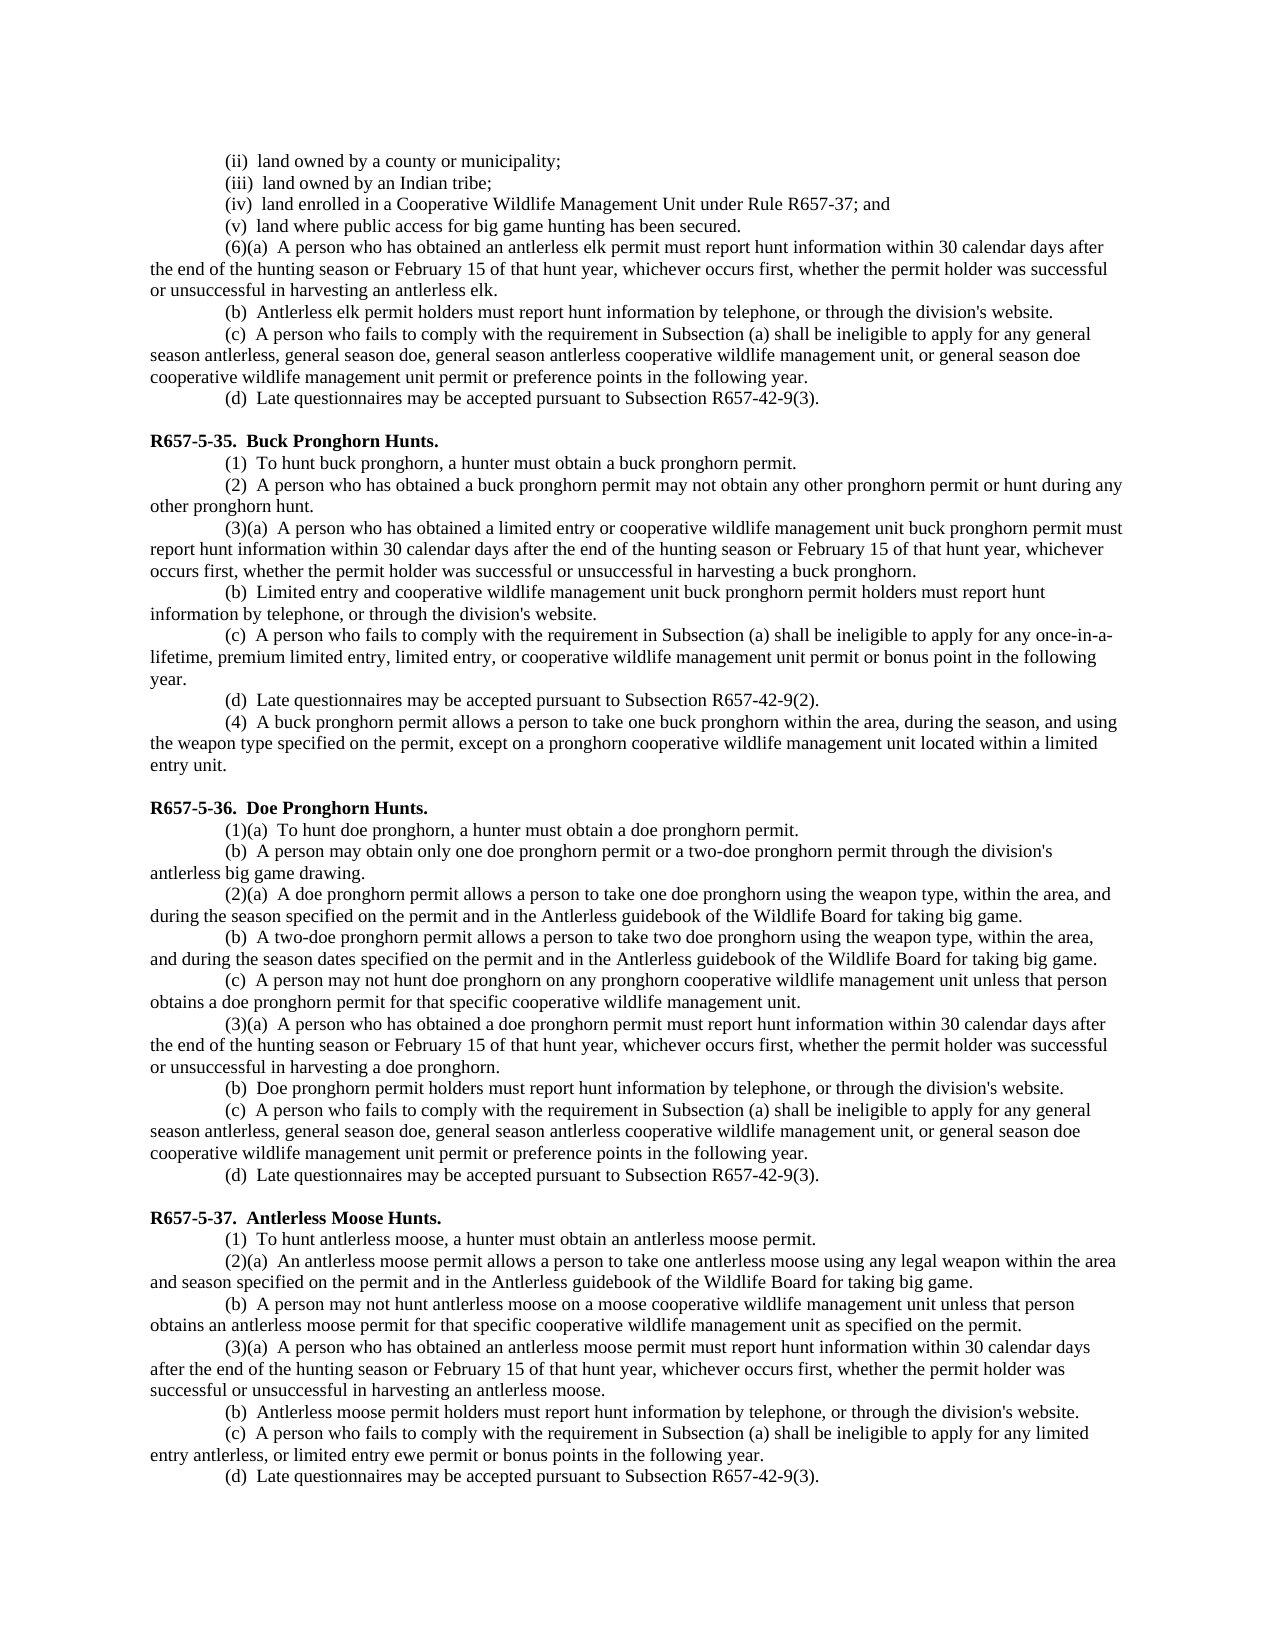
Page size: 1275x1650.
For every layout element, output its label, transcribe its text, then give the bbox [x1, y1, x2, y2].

text (1) To hunt buck pronghorn, a hunter must obtain a buck pronghorn permit. [150, 452, 1125, 473]
text (iv) land enrolled in a Cooperative Wildlife Management Unit under Rule R657-37; and [150, 193, 1125, 215]
text R657-5-37. Antlerless Moose Hunts. [150, 1207, 1125, 1228]
text (d) Late questionnaires may be accepted pursuant to Subsection R657-42-9(3). [150, 387, 1125, 409]
text (2) A person who has obtained a buck pronghorn permit may not obtain any other pronghorn permit or hunt during any other pronghorn hunt. [150, 473, 1125, 517]
text (iii) land owned by an Indian tribe; [150, 172, 1125, 193]
text (4) A buck pronghorn permit allows a person to take one buck pronghorn within the area, during the season, and using the weapon type specified on the permit, except on a pronghorn cooperative wildlife management unit located within a limited entry unit. [150, 711, 1125, 775]
text (b) A two-doe pronghorn permit allows a person to take two doe pronghorn using the weapon type, within the area, and during the season dates specified on the permit and in the Antlerless guidebook of the Wildlife Board for taking big game. [150, 926, 1125, 969]
text (ii) land owned by a county or municipality; [150, 150, 1125, 172]
text R657-5-35. Buck Pronghorn Hunts. [150, 430, 1125, 452]
text (3)(a) A person who has obtained an antlerless moose permit must report hunt information within 30 calendar days after the end of the hunting season or February 15 of that hunt year, whichever occurs first, whether the permit holder was successful or unsuccessful in harvesting an antlerless moose. [150, 1336, 1125, 1401]
text (1) To hunt antlerless moose, a hunter must obtain an antlerless moose permit. [150, 1228, 1125, 1250]
text R657-5-36. Doe Pronghorn Hunts. [150, 797, 1125, 818]
text (2)(a) A doe pronghorn permit allows a person to take one doe pronghorn using the weapon type, within the area, and during the season specified on the permit and in the Antlerless guidebook of the Wildlife Board for taking big game. [150, 883, 1125, 926]
text (d) Late questionnaires may be accepted pursuant to Subsection R657-42-9(3). [150, 1465, 1125, 1487]
text (6)(a) A person who has obtained an antlerless elk permit must report hunt information within 30 calendar days after the end of the hunting season or February 15 of that hunt year, whichever occurs first, whether the permit holder was successful or unsuccessful in harvesting an antlerless elk. [150, 236, 1125, 301]
text (3)(a) A person who has obtained a doe pronghorn permit must report hunt information within 30 calendar days after the end of the hunting season or February 15 of that hunt year, whichever occurs first, whether the permit holder was successful or unsuccessful in harvesting a doe pronghorn. [150, 1012, 1125, 1077]
text (b) A person may not hunt antlerless moose on a moose cooperative wildlife management unit unless that person obtains an antlerless moose permit for that specific cooperative wildlife management unit as specified on the permit. [150, 1293, 1125, 1336]
text (b) Limited entry and cooperative wildlife management unit buck pronghorn permit holders must report hunt information by telephone, or through the division's website. [150, 581, 1125, 624]
text (3)(a) A person who has obtained a limited entry or cooperative wildlife management unit buck pronghorn permit must report hunt information within 30 calendar days after the end of the hunting season or February 15 of that hunt year, whichever occurs first, whether the permit holder was successful or unsuccessful in harvesting a buck pronghorn. [150, 517, 1125, 581]
text (v) land where public access for big game hunting has been secured. [150, 215, 1125, 236]
text (b) Antlerless moose permit holders must report hunt information by telephone, or through the division's website. [150, 1401, 1125, 1422]
text (c) A person who fails to comply with the requirement in Subsection (a) shall be ineligible to apply for any general season antlerless, general season doe, general season antlerless cooperative wildlife management unit, or general season doe cooperative wildlife management unit permit or preference points in the following year. [150, 1099, 1125, 1163]
text (b) Doe pronghorn permit holders must report hunt information by telephone, or through the division's website. [150, 1077, 1125, 1099]
text (d) Late questionnaires may be accepted pursuant to Subsection R657-42-9(3). [150, 1163, 1125, 1185]
text (b) A person may obtain only one doe pronghorn permit or a two-doe pronghorn permit through the division's antlerless big game drawing. [150, 840, 1125, 883]
text (c) A person who fails to comply with the requirement in Subsection (a) shall be ineligible to apply for any general season antlerless, general season doe, general season antlerless cooperative wildlife management unit, or general season doe cooperative wildlife management unit permit or preference points in the following year. [150, 322, 1125, 387]
text (c) A person may not hunt doe pronghorn on any pronghorn cooperative wildlife management unit unless that person obtains a doe pronghorn permit for that specific cooperative wildlife management unit. [150, 969, 1125, 1012]
text (c) A person who fails to comply with the requirement in Subsection (a) shall be ineligible to apply for any once-in-a-lifetime, premium limited entry, limited entry, or cooperative wildlife management unit permit or bonus point in the following year. [150, 624, 1125, 689]
text (1)(a) To hunt doe pronghorn, a hunter must obtain a doe pronghorn permit. [150, 818, 1125, 840]
text (d) Late questionnaires may be accepted pursuant to Subsection R657-42-9(2). [150, 689, 1125, 711]
text (c) A person who fails to comply with the requirement in Subsection (a) shall be ineligible to apply for any limited entry antlerless, or limited entry ewe permit or bonus points in the following year. [150, 1422, 1125, 1465]
text (2)(a) An antlerless moose permit allows a person to take one antlerless moose using any legal weapon within the area and season specified on the permit and in the Antlerless guidebook of the Wildlife Board for taking big game. [150, 1250, 1125, 1293]
text (b) Antlerless elk permit holders must report hunt information by telephone, or through the division's website. [150, 301, 1125, 322]
